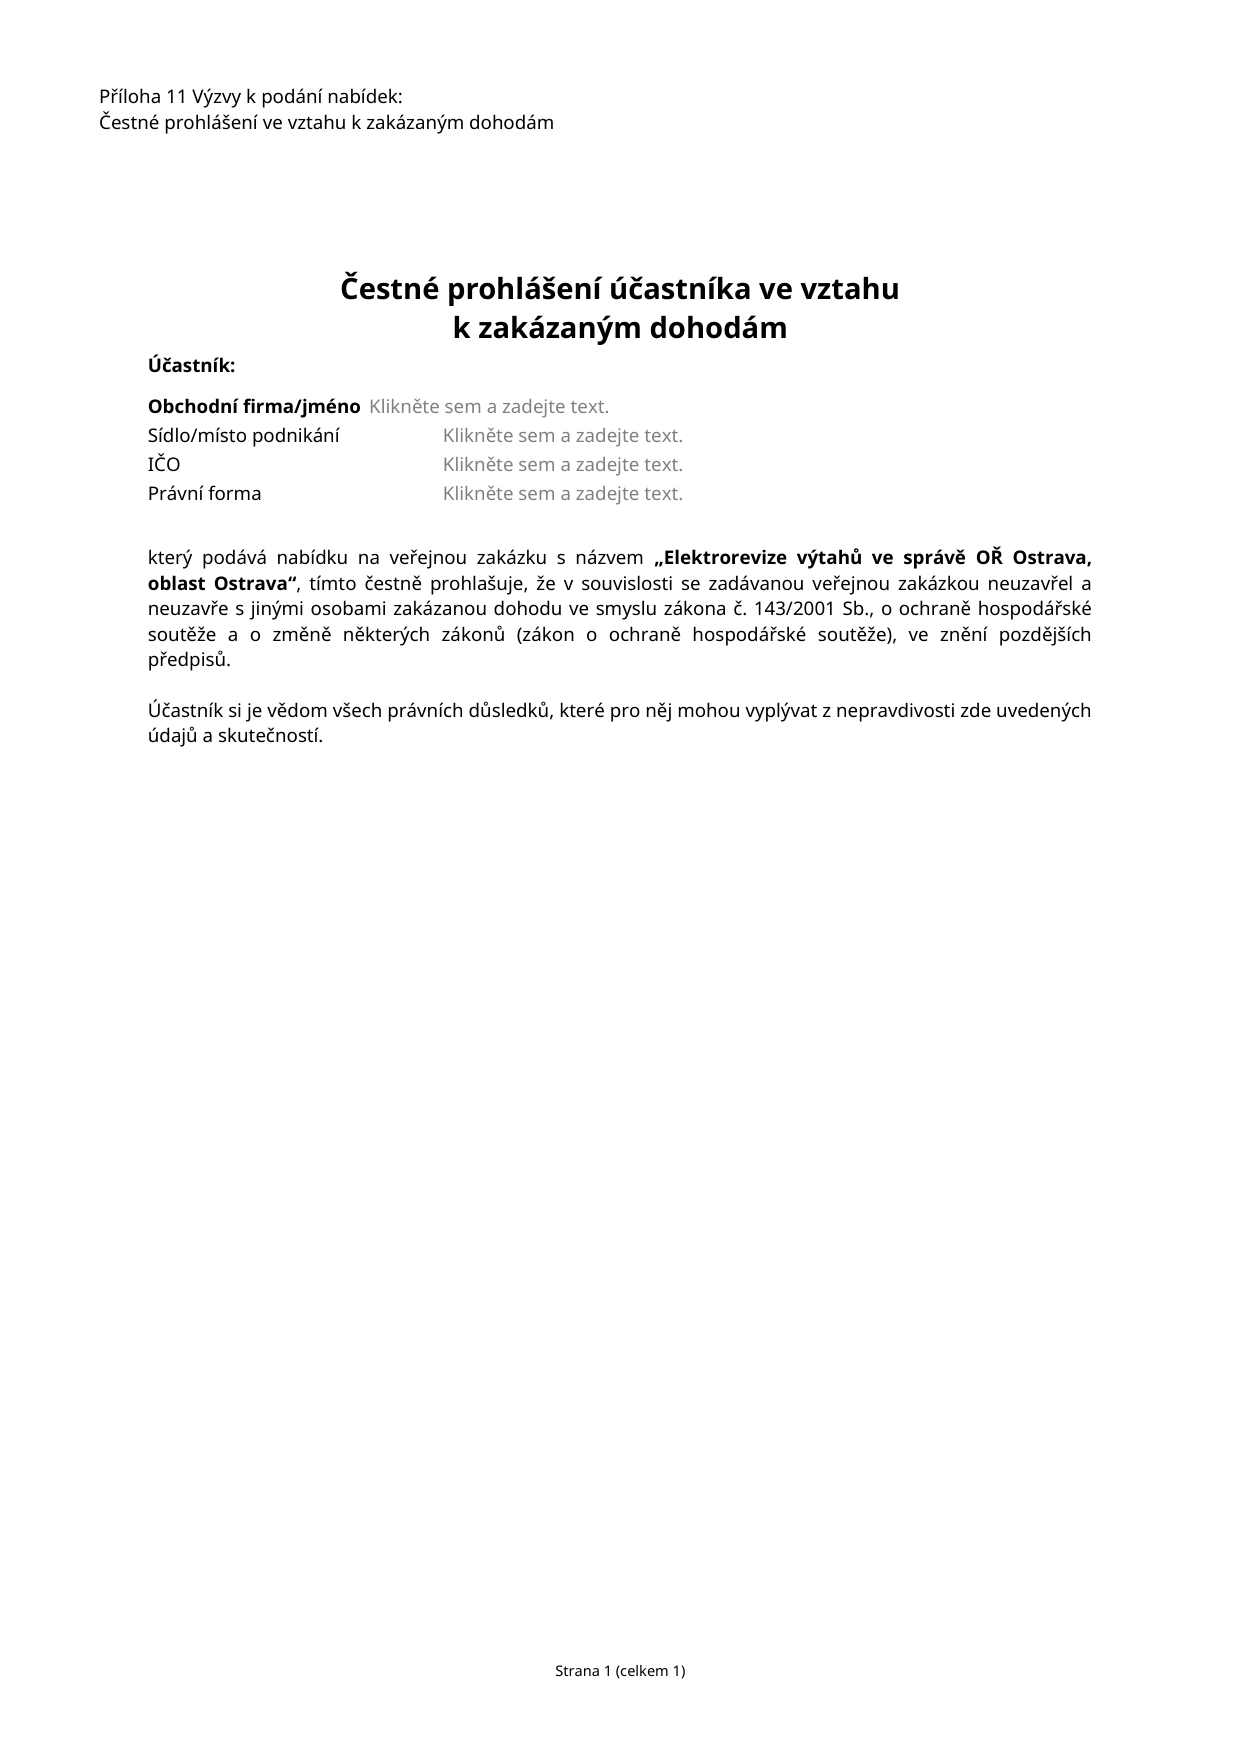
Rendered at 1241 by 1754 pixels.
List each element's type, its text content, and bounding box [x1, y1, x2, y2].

text k zakázaným dohodám [148, 308, 1093, 347]
text Obchodní firma/jméno [148, 391, 1093, 420]
title Čestné prohlášení účastníka ve vztahu [148, 268, 1093, 308]
text Účastník: [148, 347, 1093, 378]
text IČO [148, 449, 1093, 478]
text který podává nabídku na veřejnou zakázku s názvem „Elektrorevize výtahů ve správě OŘ Ostrava, oblast Ostrava“, tímto čestně prohlašuje, že v souvislosti se zadávanou veřejnou zakázkou neuzavřel a neuzavře s jinými osobami zakázanou dohodu ve smyslu zákona č. 143/2001 Sb., o ochraně hospodářské soutěže a o změně některých zákonů (zákon o ochraně hospodářské soutěže), ve znění pozdějších předpisů. [148, 545, 1093, 672]
text Účastník si je vědom všech právních důsledků, které pro něj mohou vyplývat z nepravdivosti zde uvedených údajů a skutečností. [148, 697, 1093, 748]
text Právní forma [148, 478, 1093, 507]
text Sídlo/místo podnikání [148, 420, 1093, 449]
